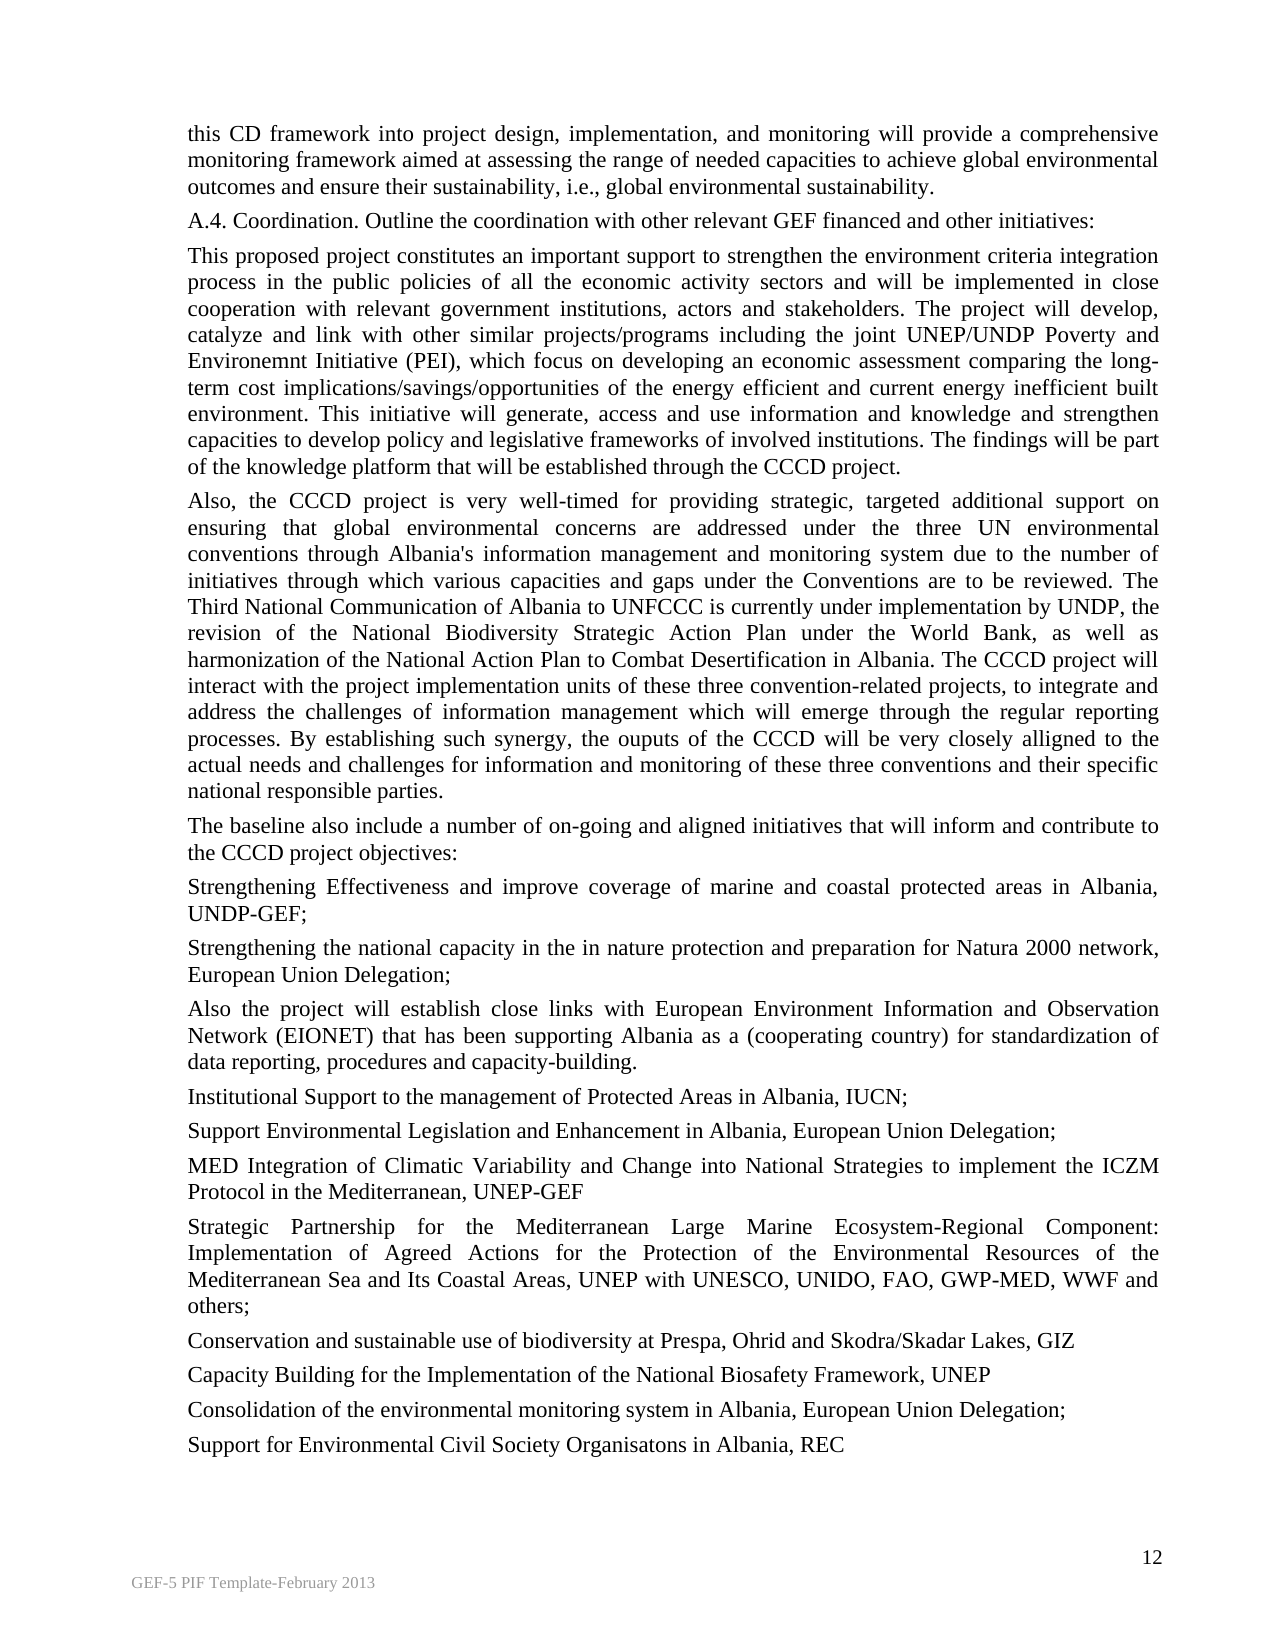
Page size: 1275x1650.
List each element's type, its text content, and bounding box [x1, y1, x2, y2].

table_header This proposed project constitutes an important support to strengthen the environment criteria integration process in the public policies of all the economic activity sectors and will be implemented in close cooperation with relevant government institutions, actors and stakeholders. The project will develop, catalyze and link with other similar projects/programs including the joint UNEP/UNDP Poverty and Environemnt Initiative (PEI), which focus on developing an economic assessment comparing the long-term cost implications/savings/opportunities of the energy efficient and current energy inefficient built environment. This initiative will generate, access and use information and knowledge and strengthen capacities to develop policy and legislative frameworks of involved institutions. The findings will be part of the knowledge platform that will be established through the CCCD project. Also, the CCCD project is very well-timed for providing strategic, targeted additional support on ensuring that global environmental concerns are addressed under the three UN environmental conventions through Albania's information management and monitoring system due to the number of initiatives through which various capacities and gaps under the Conventions are to be reviewed. The Third National Communication of Albania to UNFCCC is currently under implementation by UNDP, the revision of the National Biodiversity Strategic Action Plan under the World Bank, as well as harmonization of the National Action Plan to Combat Desertification in Albania. The CCCD project will interact with the project implementation units of these three convention-related projects, to integrate and address the challenges of information management which will emerge through the regular reporting processes. By establishing such synergy, the ouputs of the CCCD will be very closely alligned to the actual needs and challenges for information and monitoring of these three conventions and their specific national responsible parties. The baseline also include a number of on-going and aligned initiatives that will inform and contribute to the CCCD project objectives: Strengthening Effectiveness and improve coverage of marine and coastal protected areas in Albania, UNDP-GEF; Strengthening the national capacity in the in nature protection and preparation for Natura 2000 network, European Union Delegation; Also the project will establish close links with European Environment Information and Observation Network (EIONET) that has been supporting Albania as a (cooperating country) for standardization of data reporting, procedures and capacity-building. Institutional Support to the management of Protected Areas in Albania, IUCN; Support Environmental Legislation and Enhancement in Albania, European Union Delegation; MED Integration of Climatic Variability and Change into National Strategies to implement the ICZM Protocol in the Mediterranean, UNEP-GEF Strategic Partnership for the Mediterranean Large Marine Ecosystem-Regional Component: Implementation of Agreed Actions for the Protection of the Environmental Resources of the Mediterranean Sea and Its Coastal Areas, UNEP with UNESCO, UNIDO, FAO, GWP-MED, WWF and others; Conservation and sustainable use of biodiversity at Prespa, Ohrid and Skodra/Skadar Lakes, GIZ Capacity Building for the Implementation of the National Biosafety Framework, UNEP Consolidation of the environmental monitoring system in Albania, European Union Delegation; Support for Environmental Civil Society Organisatons in Albania, REC [176, 242, 1172, 1500]
text A.4. Coordination. Outline the coordination with other relevant GEF financed and other initiatives: [187, 207, 1162, 234]
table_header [176, 120, 1172, 207]
